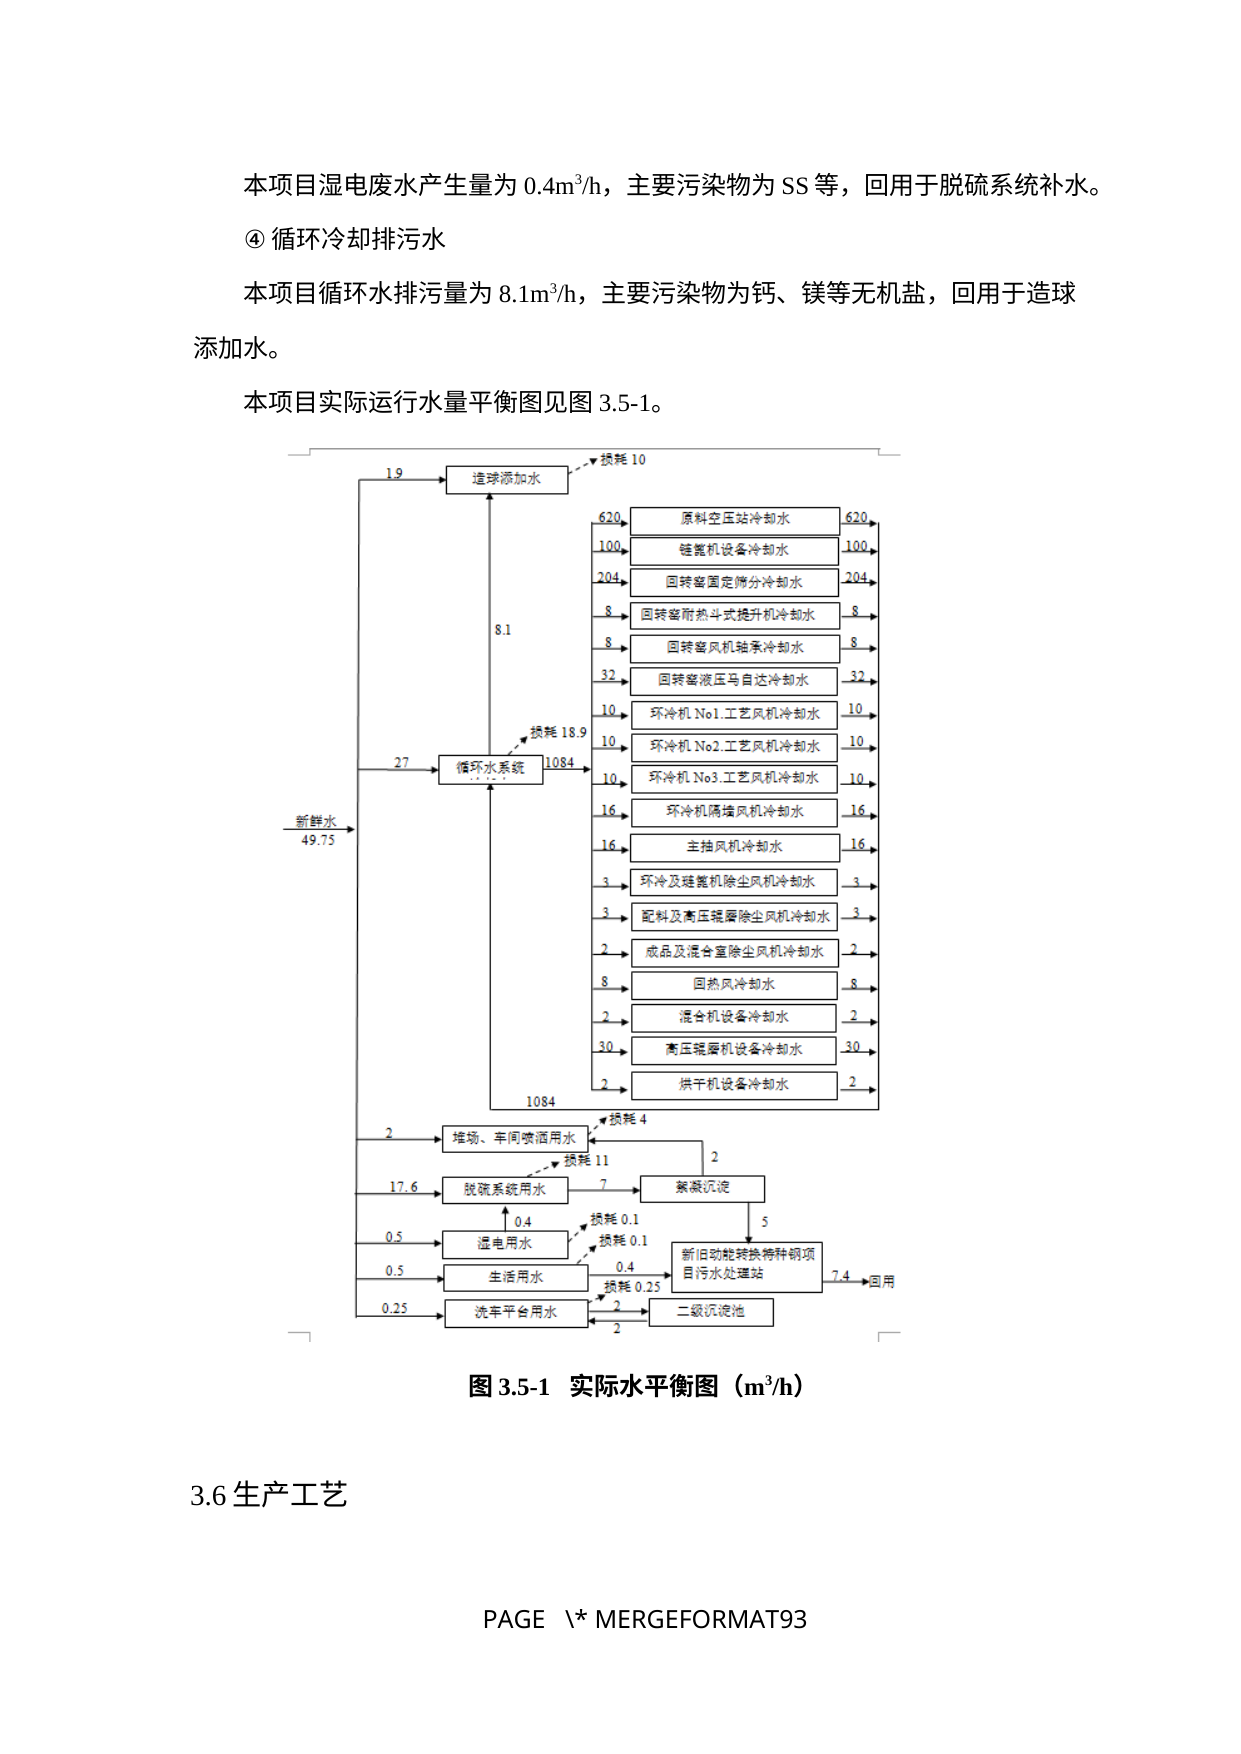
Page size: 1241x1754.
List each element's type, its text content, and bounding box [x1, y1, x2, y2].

text 图3.5-1 实际水平衡图（m3/h） [196, 1367, 1090, 1403]
subtitle 3.6生产工艺 [190, 1460, 1090, 1528]
text 本项目循环水排污量为8.1m3/h，主要污染物为钙、镁等无机盐，回用于造球添加水。 [194, 274, 1090, 364]
text 本项目实际运行水量平衡图见图3.5-1。 [194, 383, 1090, 419]
picture [243, 446, 947, 1342]
text ④循环冷却排污水 [194, 219, 1090, 256]
text 本项目湿电废水产生量为0.4m3/h，主要污染物为SS等，回用于脱硫系统补水。 [194, 165, 1090, 201]
